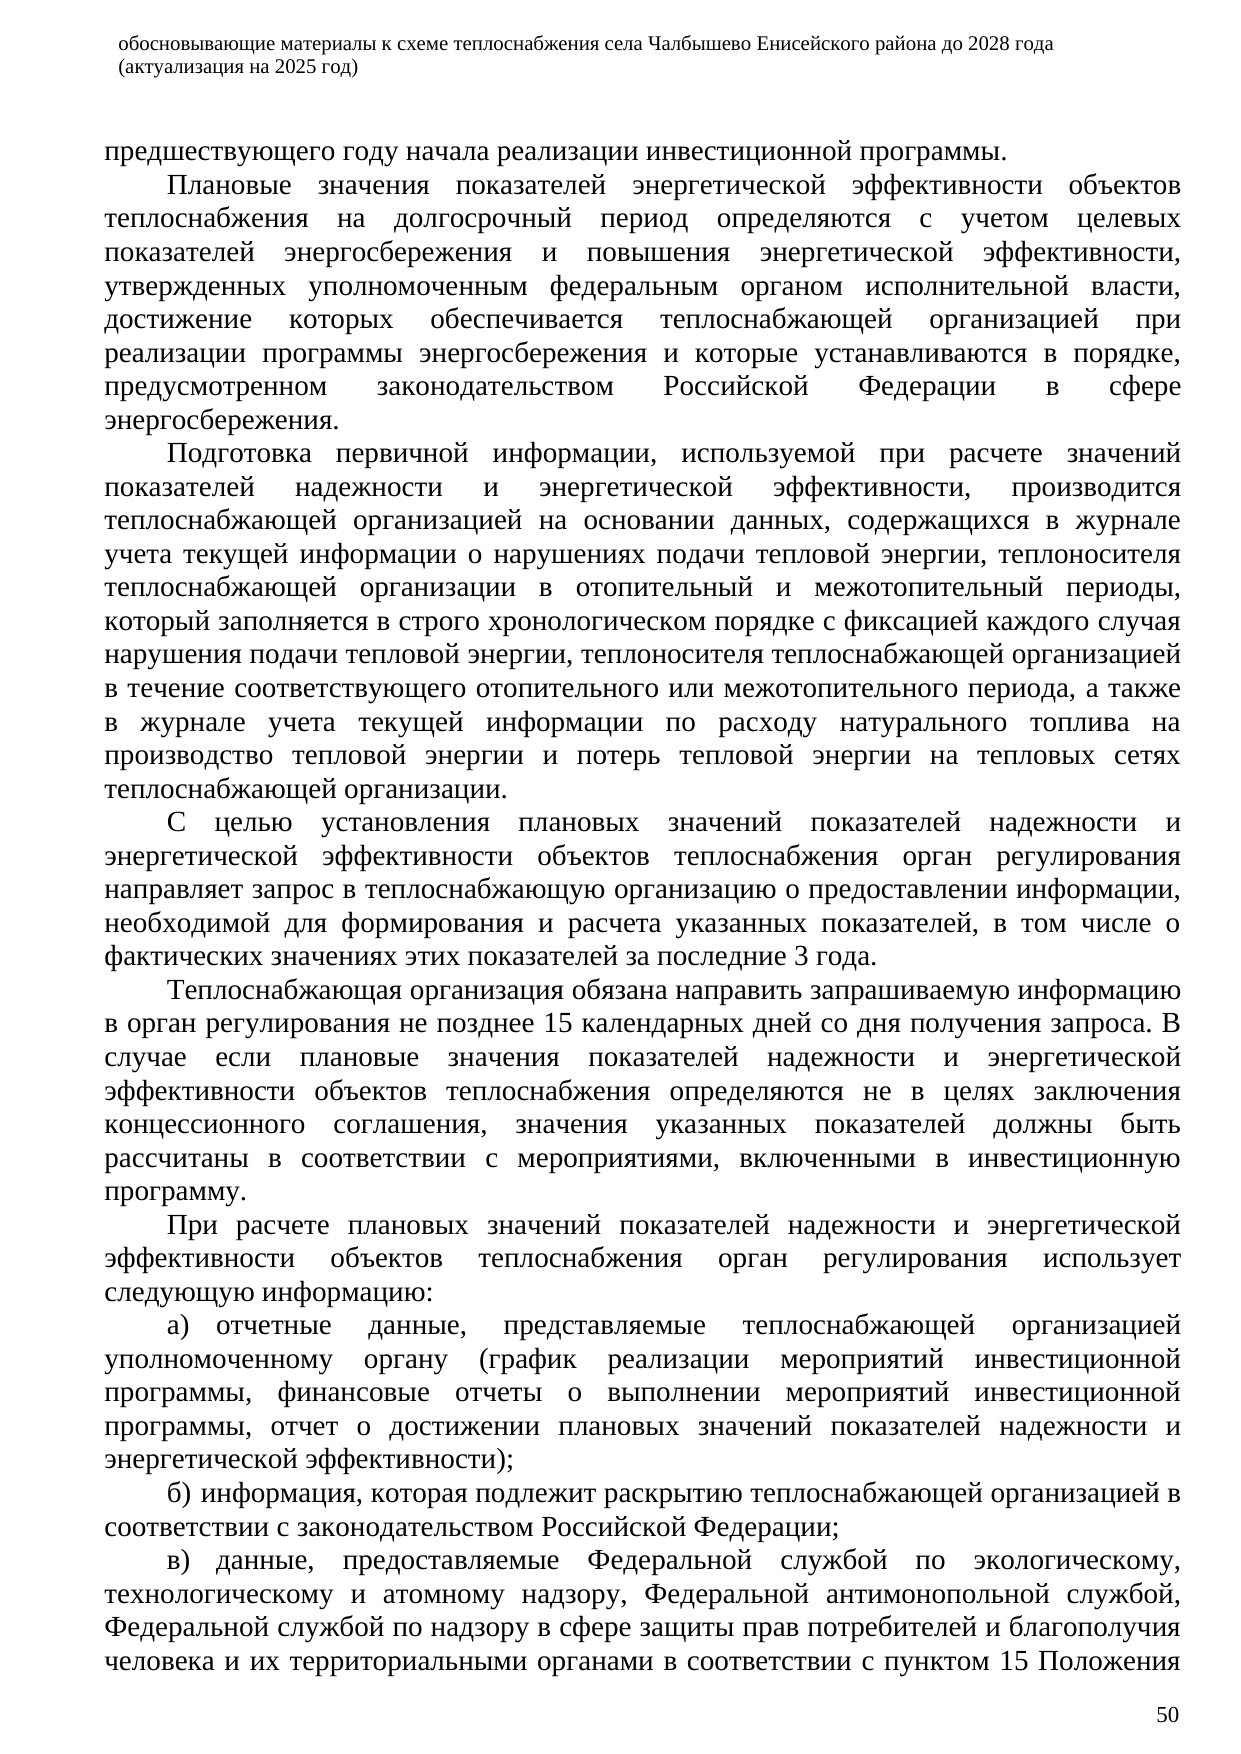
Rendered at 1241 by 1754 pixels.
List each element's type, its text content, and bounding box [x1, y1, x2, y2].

text б) информация, которая подлежит раскрытию теплоснабжающей организацией в соответствии с законодательством Российской Федерации; [104, 1475, 1182, 1542]
text При расчете плановых значений показателей надежности и энергетической эффективности объектов теплоснабжения орган регулирования использует следующую информацию: [104, 1207, 1182, 1307]
text Подготовка первичной информации, используемой при расчете значений показателей надежности и энергетической эффективности, производится теплоснабжающей организацией на основании данных, содержащихся в журнале учета текущей информации о нарушениях подачи тепловой энергии, теплоносителя теплоснабжающей организации в отопительный и межотопительный периоды, который заполняется в строго хронологическом порядке с фиксацией каждого случая нарушения подачи тепловой энергии, теплоносителя теплоснабжающей организацией в течение соответствующего отопительного или межотопительного периода, а также в журнале учета текущей информации по расходу натурального топлива на производство тепловой энергии и потерь тепловой энергии на тепловых сетях теплоснабжающей организации. [104, 435, 1182, 804]
text а) отчетные данные, представляемые теплоснабжающей организацией уполномоченному органу (график реализации мероприятий инвестиционной программы, финансовые отчеты о выполнении мероприятий инвестиционной программы, отчет о достижении плановых значений показателей надежности и энергетической эффективности); [104, 1307, 1182, 1475]
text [104, 1542, 1182, 1676]
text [104, 133, 1182, 167]
text Плановые значения показателей энергетической эффективности объектов теплоснабжения на долгосрочный период определяются с учетом целевых показателей энергосбережения и повышения энергетической эффективности, утвержденных уполномоченным федеральным органом исполнительной власти, достижение которых обеспечивается теплоснабжающей организацией при реализации программы энергосбережения и которые устанавливаются в порядке, предусмотренном законодательством Российской Федерации в сфере энергосбережения. [104, 167, 1182, 435]
text Теплоснабжающая организация обязана направить запрашиваемую информацию в орган регулирования не позднее 15 календарных дней со дня получения запроса. В случае если плановые значения показателей надежности и энергетической эффективности объектов теплоснабжения определяются не в целях заключения концессионного соглашения, значения указанных показателей должны быть рассчитаны в соответствии с мероприятиями, включенными в инвестиционную программу. [104, 972, 1182, 1207]
text С целью установления плановых значений показателей надежности и энергетической эффективности объектов теплоснабжения орган регулирования направляет запрос в теплоснабжающую организацию о предоставлении информации, необходимой для формирования и расчета указанных показателей, в том числе о фактических значениях этих показателей за последние 3 года. [104, 804, 1182, 972]
